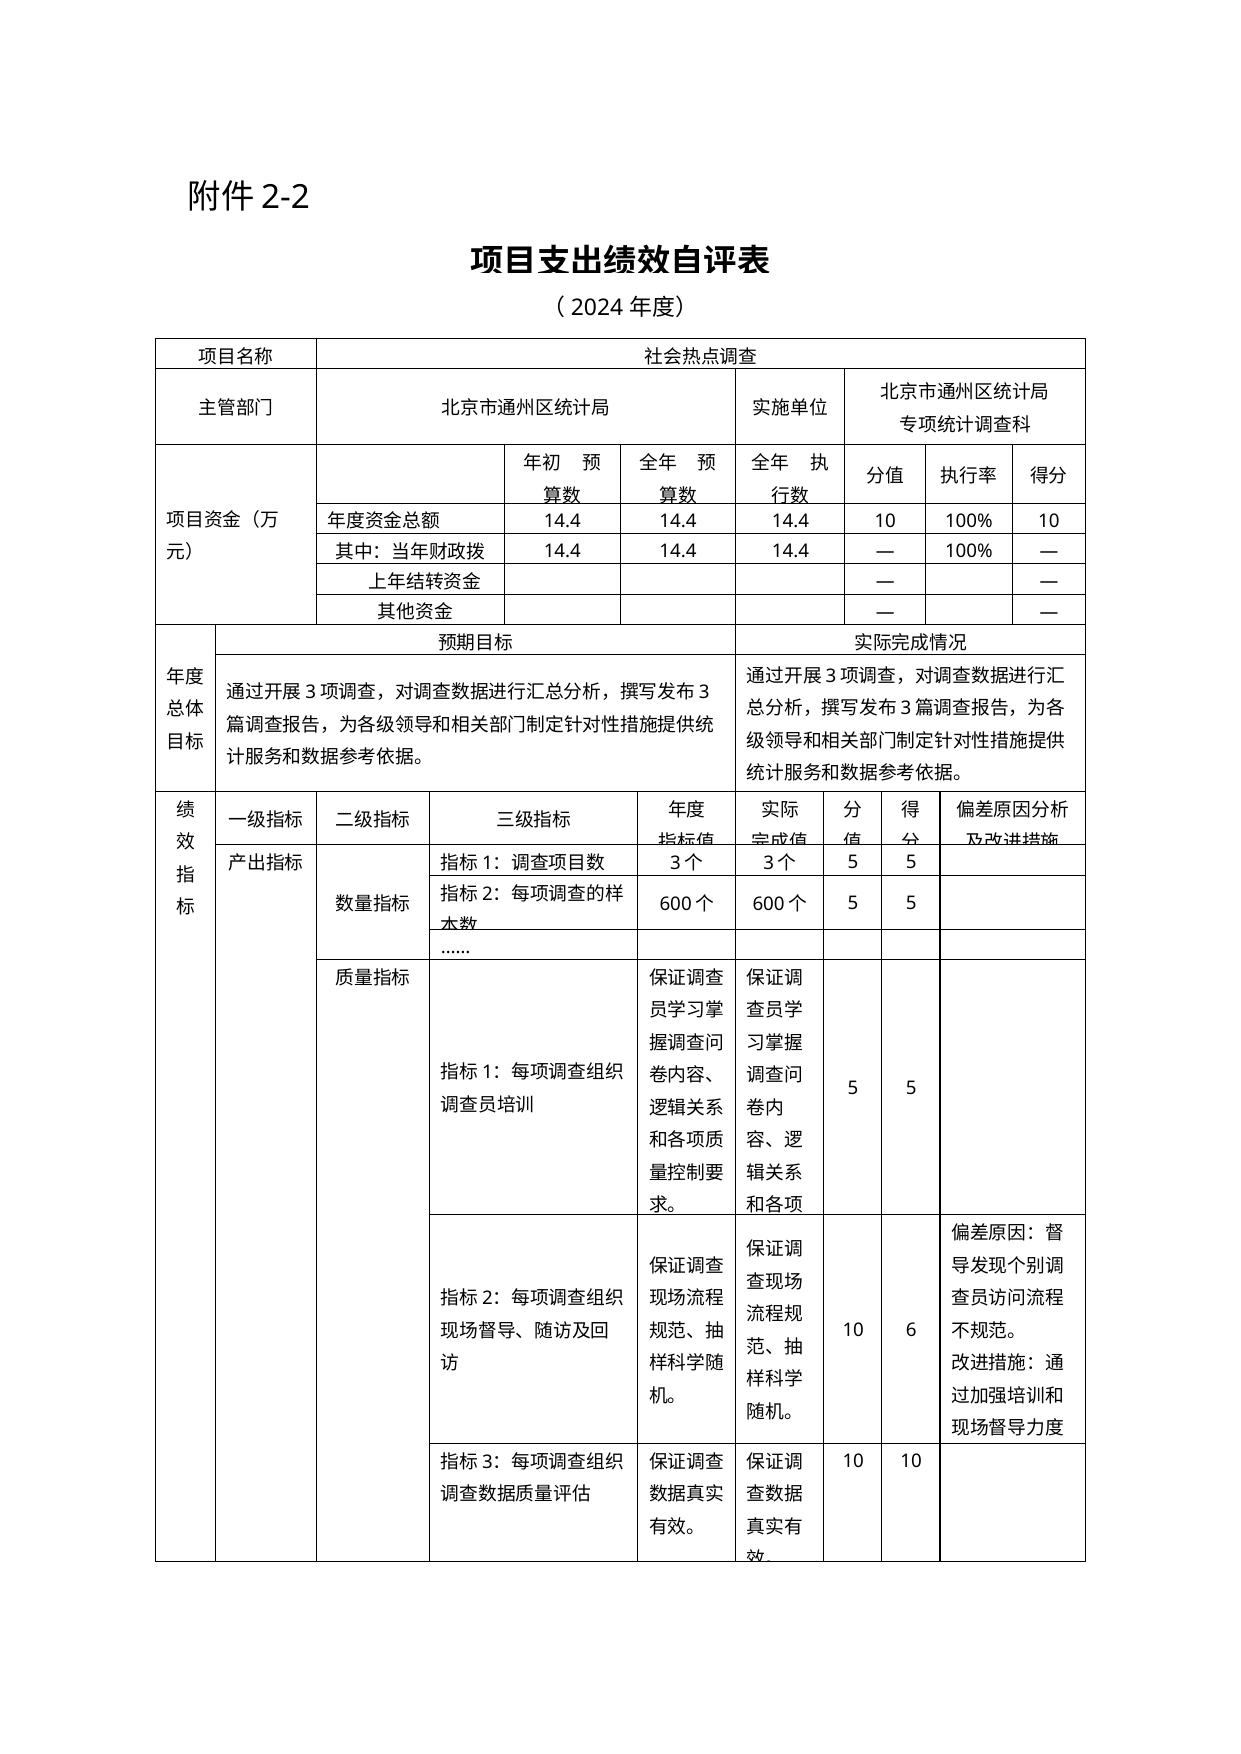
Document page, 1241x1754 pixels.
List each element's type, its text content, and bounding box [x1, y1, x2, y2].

table_cell 100% [926, 534, 1012, 563]
table_cell 年初 预算数 [505, 445, 620, 502]
table_cell 产出指标 [216, 845, 316, 1561]
table_cell 保证调查数据真实有效。 [638, 1444, 735, 1561]
table_cell 保证调查数据真实有效。 [736, 1444, 823, 1561]
table_cell 保证调查员学习掌握调查问卷内容、逻辑关系和各项质量控制要求。 [638, 960, 735, 1214]
table_cell [736, 564, 844, 593]
table_cell [941, 1444, 1085, 1561]
table_cell 项目名称 [156, 339, 316, 368]
table_cell 10 [824, 1215, 881, 1443]
table_cell 执行率 [926, 445, 1012, 502]
table_cell 5 [824, 876, 881, 928]
table_cell 14.4 [621, 504, 735, 533]
table_cell 6 [882, 1215, 939, 1443]
table_cell 上年结转资金 [317, 564, 504, 593]
table_cell 年度 指标值 [638, 792, 735, 844]
table_cell 绩 效 指 标 [156, 792, 215, 1561]
table_cell 分值 [824, 792, 881, 844]
table_cell 北京市通州区统计局 [317, 369, 735, 444]
table_cell — [1013, 595, 1085, 624]
table_cell [941, 960, 1085, 1214]
table_cell — [1013, 534, 1085, 563]
table_cell …… [430, 930, 637, 959]
table_cell 10 [882, 1444, 939, 1561]
table_cell 14.4 [621, 534, 735, 563]
table_cell [736, 595, 844, 624]
table_cell 得分 [1013, 445, 1085, 502]
table_cell 10 [1013, 504, 1085, 533]
table_cell 年度总体目标 [156, 625, 215, 791]
table_cell 全年 预算数 [621, 445, 735, 502]
table_cell [638, 930, 735, 959]
table_cell 5 [882, 876, 939, 928]
table_cell 二级指标 [317, 792, 429, 844]
table_cell （ 2024 年度） [155, 273, 1085, 338]
table_cell — [845, 534, 925, 563]
text 附件2-2 [187, 162, 1053, 227]
table_cell 实际完成情况 [736, 625, 1085, 654]
table_cell [941, 930, 1085, 959]
table_cell [317, 445, 504, 502]
table_cell 指标2：每项调查组织现场督导、随访及回访 [430, 1215, 637, 1443]
table_cell 14.4 [736, 504, 844, 533]
table_cell 指标1：每项调查组织调查员培训 [430, 960, 637, 1214]
table_cell 通过开展3项调查，对调查数据进行汇总分析，撰写发布3篇调查报告，为各级领导和相关部门制定针对性措施提供统计服务和数据参考依据。 [216, 655, 735, 791]
table_cell 100% [926, 504, 1012, 533]
table_cell 保证调查员学习掌握调查问卷内容、逻辑关系和各项质量控制要求。 [736, 960, 823, 1214]
table_cell 保证调查现场流程规范、抽样科学随机。 [638, 1215, 735, 1443]
table_cell [882, 930, 939, 959]
table_cell [505, 595, 620, 624]
table_cell — [1013, 564, 1085, 593]
table_cell 5 [882, 960, 939, 1214]
table_cell 年度资金总额 [317, 504, 504, 533]
table_cell 实际 完成值 [736, 792, 823, 844]
table_cell 预期目标 [216, 625, 735, 654]
table_cell 偏差原因：督导发现个别调查员访问流程不规范。 改进措施：通过加强培训和现场督导力度进行改进。 [941, 1215, 1085, 1443]
table_cell [926, 564, 1012, 593]
table_cell 600个 [736, 876, 823, 928]
table_cell 5 [882, 845, 939, 875]
table_cell 偏差原因分析及改进措施 [941, 792, 1085, 844]
table_cell 指标3：每项调查组织调查数据质量评估 [430, 1444, 637, 1561]
table_cell 质量指标 [317, 960, 429, 1561]
table_cell 3个 [736, 845, 823, 875]
table_cell 3个 [638, 845, 735, 875]
table_cell 指标2：每项调查的样本数 [430, 876, 637, 928]
table_cell 5 [824, 960, 881, 1214]
table_cell 其他资金 [317, 595, 504, 624]
table_cell 14.4 [505, 504, 620, 533]
table_cell 全年 执行数 [736, 445, 844, 502]
table_cell 得分 [882, 792, 939, 844]
table_cell 14.4 [505, 534, 620, 563]
table_cell 其中：当年财政拨款 [317, 534, 504, 563]
table_cell 三级指标 [430, 792, 637, 844]
table_cell 14.4 [736, 534, 844, 563]
table_cell [941, 845, 1085, 875]
table_cell 项目资金（万元） [156, 445, 316, 624]
table_cell 分值 [845, 445, 925, 502]
table_cell 指标1：调查项目数 [430, 845, 637, 875]
table_cell 10 [845, 504, 925, 533]
table_cell — [845, 595, 925, 624]
table_cell [621, 595, 735, 624]
table_cell 600个 [638, 876, 735, 928]
table_cell [621, 564, 735, 593]
table_cell [926, 595, 1012, 624]
table_cell 实施单位 [736, 369, 844, 444]
table_cell 5 [824, 845, 881, 875]
table_cell — [845, 564, 925, 593]
table_cell 数量指标 [317, 845, 429, 959]
table_cell [941, 876, 1085, 928]
table_cell [824, 930, 881, 959]
table_cell 主管部门 [156, 369, 316, 444]
table_cell 通过开展3项调查，对调查数据进行汇总分析，撰写发布3篇调查报告，为各级领导和相关部门制定针对性措施提供统计服务和数据参考依据。 [736, 655, 1085, 791]
table_cell [736, 930, 823, 959]
table_cell 10 [824, 1444, 881, 1561]
table_cell [505, 564, 620, 593]
table_header 项目支出绩效自评表 [155, 227, 1085, 273]
table_cell 一级指标 [216, 792, 316, 844]
table_cell 社会热点调查 [317, 339, 1085, 368]
table_cell 北京市通州区统计局 专项统计调查科 [845, 369, 1085, 444]
table_cell 保证调查现场流程规范、抽样科学随机。 [736, 1215, 823, 1443]
